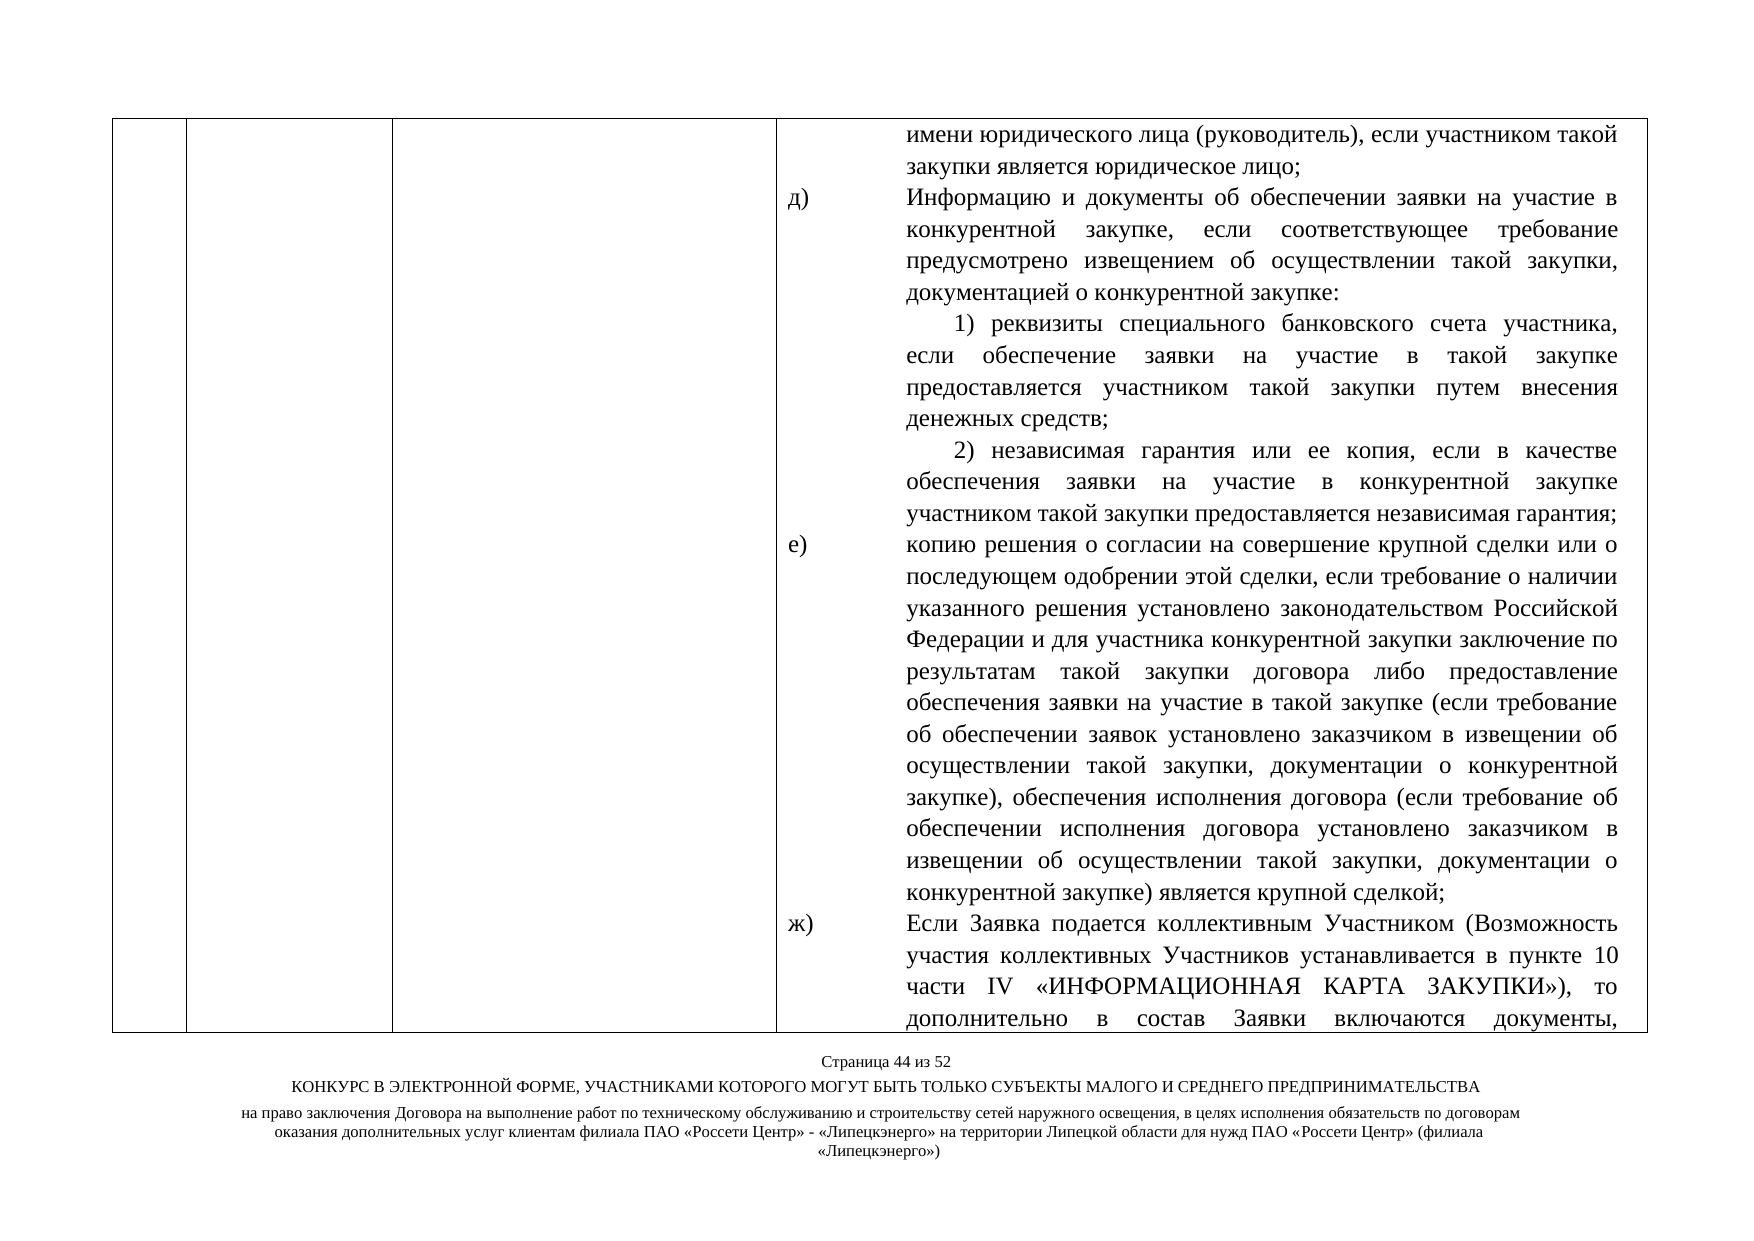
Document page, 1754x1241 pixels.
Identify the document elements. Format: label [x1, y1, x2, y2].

table_cell [113, 119, 186, 1032]
table_cell [393, 119, 776, 1032]
table_cell [187, 119, 392, 1032]
table_cell [777, 119, 1647, 1032]
